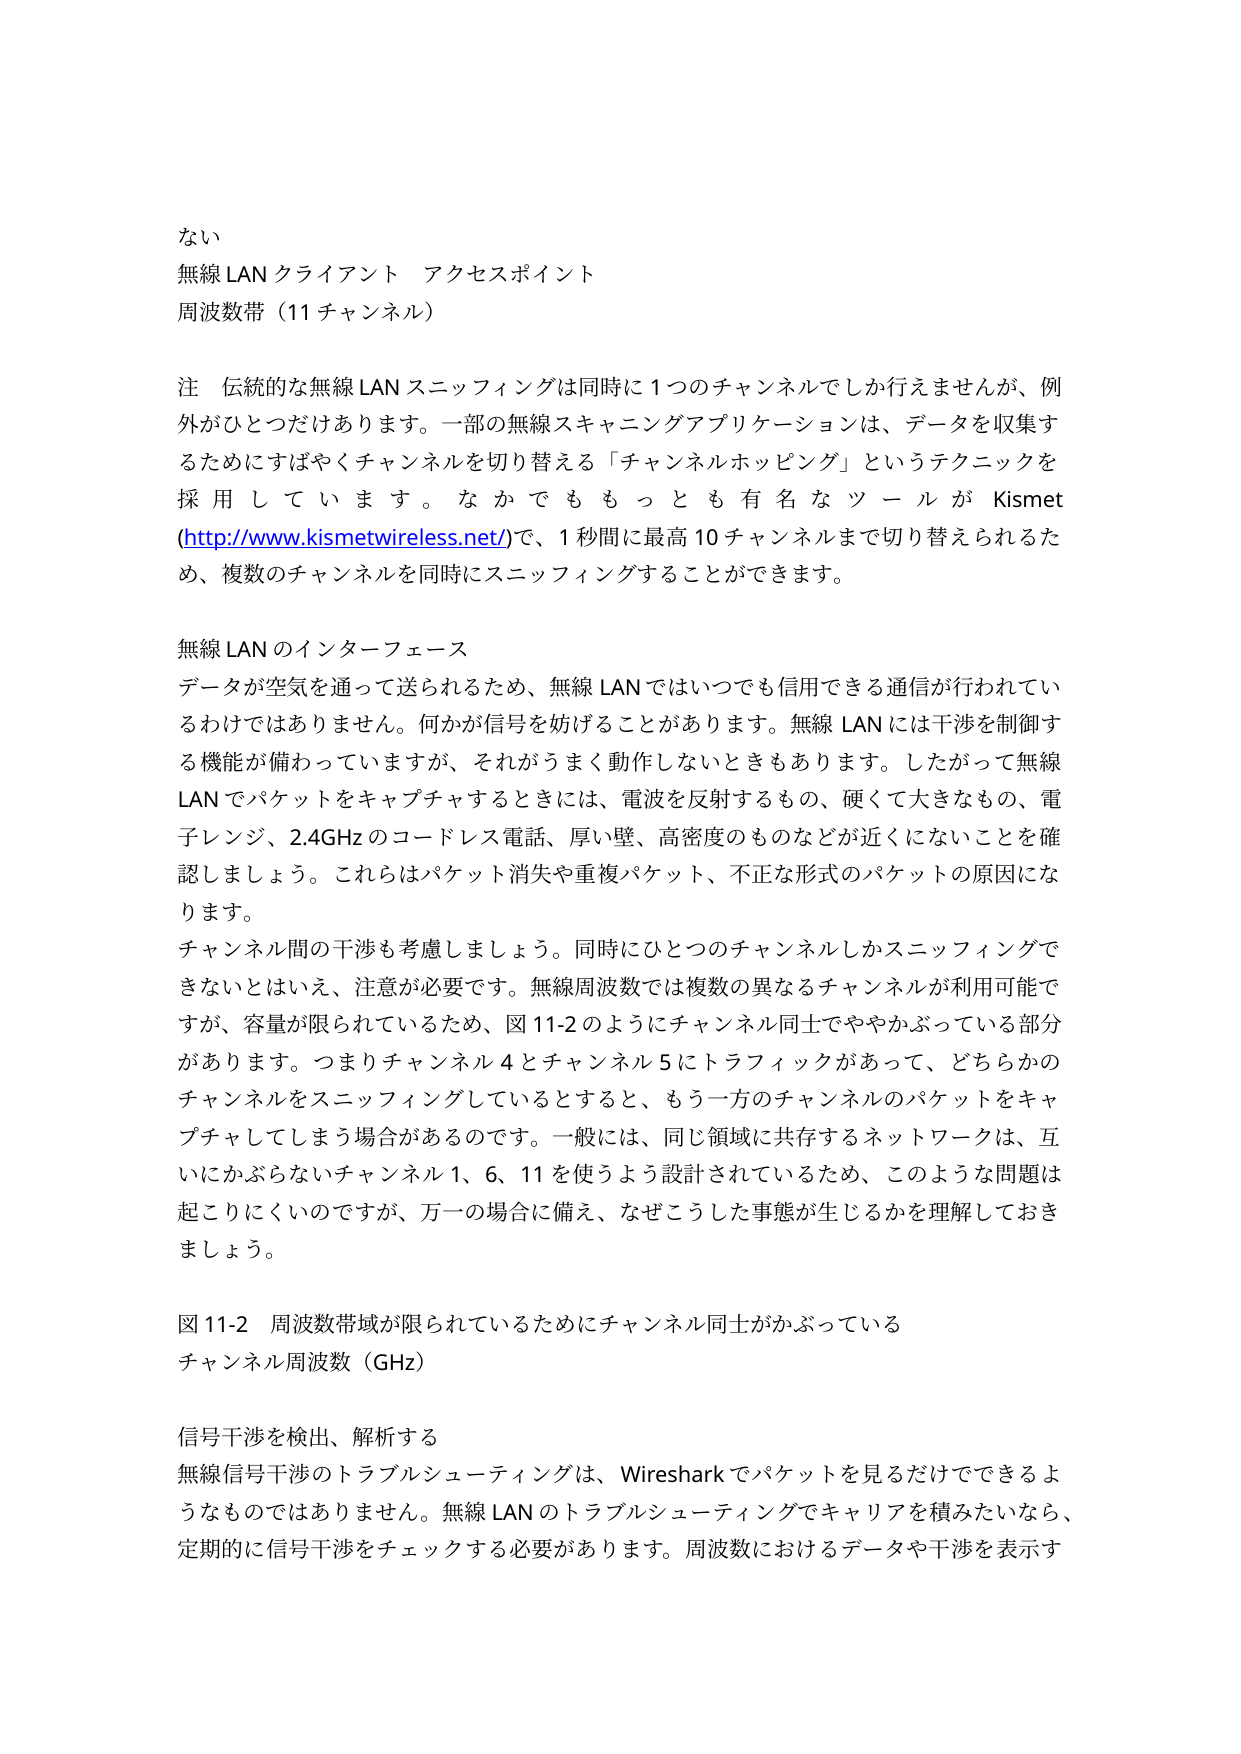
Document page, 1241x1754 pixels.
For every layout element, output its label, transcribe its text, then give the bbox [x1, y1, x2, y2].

text 無線LANのインターフェース [177, 629, 1063, 667]
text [177, 1454, 1063, 1567]
text チャンネル間の干渉も考慮しましょう。同時にひとつのチャンネルしかスニッフィングできないとはいえ、注意が必要です。無線周波数では複数の異なるチャンネルが利用可能ですが、容量が限られているため、図11-2のようにチャンネル同士でややかぶっている部分があります。つまりチャンネル4とチャンネル5にトラフィックがあって、どちらかのチャンネルをスニッフィングしているとすると、もう一方のチャンネルのパケットをキャプチャしてしまう場合があるのです。一般には、同じ領域に共存するネットワークは、互いにかぶらないチャンネル1、6、11を使うよう設計されているため、このような問題は起こりにくいのですが、万一の場合に備え、なぜこうした事態が生じるかを理解しておきましょう。 [177, 929, 1063, 1267]
text チャンネル周波数（GHz） [177, 1342, 1063, 1379]
text 無線LANクライアント アクセスポイント [177, 254, 1063, 292]
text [177, 217, 1063, 254]
text 周波数帯（11チャンネル） [177, 292, 1063, 329]
text 信号干渉を検出、解析する [177, 1417, 1063, 1454]
text データが空気を通って送られるため、無線LANではいつでも信用できる通信が行われているわけではありません。何かが信号を妨げることがあります。無線LANには干渉を制御する機能が備わっていますが、それがうまく動作しないときもあります。したがって無線LANでパケットをキャプチャするときには、電波を反射するもの、硬くて大きなもの、電子レンジ、2.4GHzのコードレス電話、厚い壁、高密度のものなどが近くにないことを確認しましょう。これらはパケット消失や重複パケット、不正な形式のパケットの原因になります。 [177, 667, 1063, 929]
text 図11-2 周波数帯域が限られているためにチャンネル同士がかぶっている [177, 1304, 1063, 1342]
text 注 伝統的な無線LANスニッフィングは同時に1つのチャンネルでしか行えませんが、例外がひとつだけあります。一部の無線スキャニングアプリケーションは、データを収集するためにすばやくチャンネルを切り替える「チャンネルホッピング」というテクニックを採用しています。なかでももっとも有名なツールがKismet (http://www.kismetwireless.net/)で、1秒間に最高10チャンネルまで切り替えられるため、複数のチャンネルを同時にスニッフィングすることができます。 [177, 367, 1063, 592]
